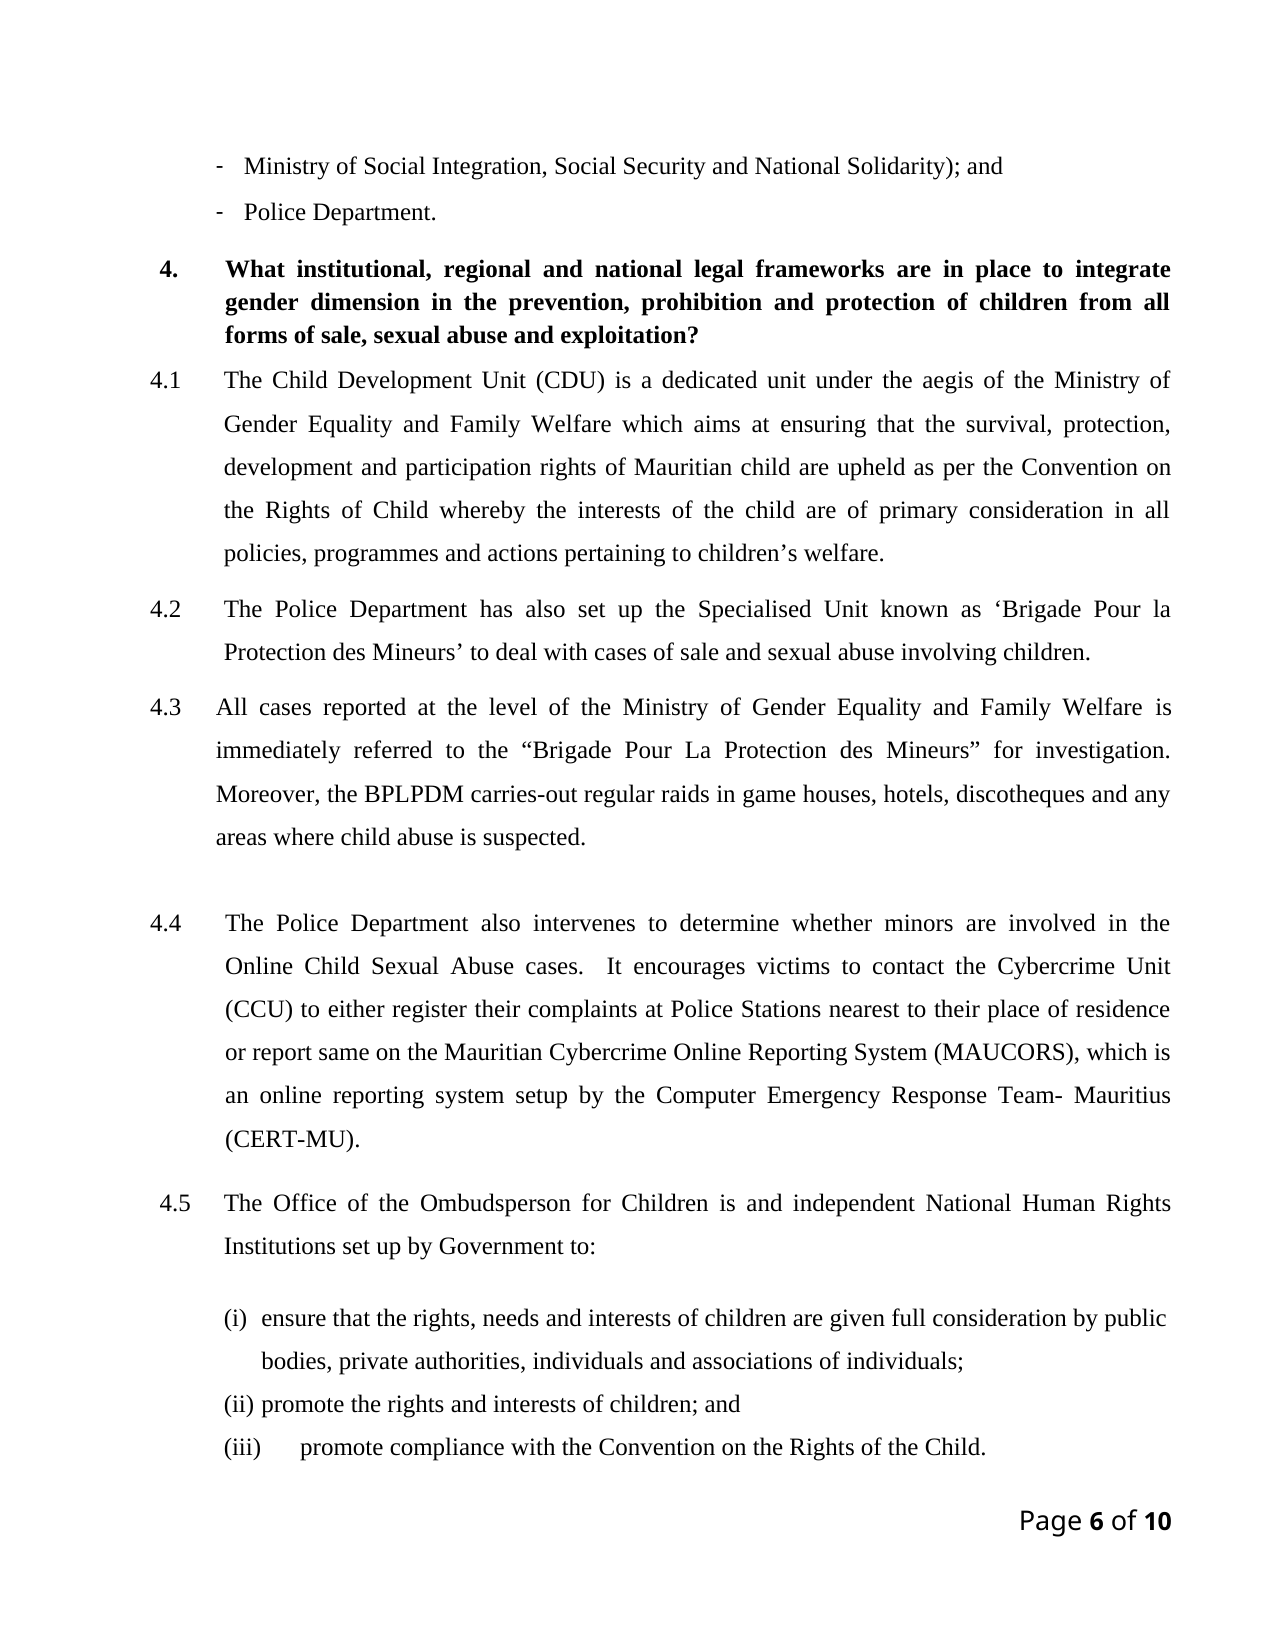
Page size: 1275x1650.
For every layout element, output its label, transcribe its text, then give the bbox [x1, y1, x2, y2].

text 4.5 The Office of the Ombudsperson for Children is and independent National Human Rights Institutions set up by Government to: [159, 1188, 1172, 1259]
text 4.1 The Child Development Unit (CDU) is a dedicated unit under the aegis of the Ministry of Gender Equality and Family Welfare which aims at ensuring that the survival, protection, development and participation rights of Mauritian child are upheld as per the Convention on the Rights of Child whereby the interests of the child are of primary consideration in all policies, programmes and actions pertaining to children’s welfare. [150, 366, 1172, 567]
list promote the rights and interests of children; and [223, 1418, 1172, 1447]
list What institutional, regional and national legal frameworks are in place to integrate gender dimension in the prevention, prohibition and protection of children from all forms of sale, sexual abuse and exploitation? [159, 254, 1172, 349]
list Police Department. [216, 196, 1172, 226]
text 4.3 All cases reported at the level of the Ministry of Gender Equality and Family Welfare is immediately referred to the “Brigade Pour La Protection des Mineurs” for investigation. Moreover, the BPLPDM carries-out regular raids in game houses, hotels, discotheques and any areas where child abuse is suspected. [150, 692, 1172, 851]
list Ministry of Social Integration, Social Security and National Solidarity); and [216, 150, 1172, 181]
text 4.4 The Police Department also intervenes to determine whether minors are involved in the Online Child Sexual Abuse cases. It encourages victims to contact the Cybercrime Unit (CCU) to either register their complaints at Police Stations nearest to their place of residence or report same on the Mauritian Cybercrime Online Reporting System (MAUCORS), which is an online reporting system setup by the Computer Emergency Response Team- Mauritius (CERT-MU). [150, 908, 1172, 1152]
text 4.2 The Police Department has also set up the Specialised Unit known as ‘Brigade Pour la Protection des Mineurs’ to deal with cases of sale and sexual abuse involving children. [150, 594, 1172, 666]
list ensure that the rights, needs and interests of children are given full consideration by public bodies, private authorities, individuals and associations of individuals; [223, 1303, 1172, 1375]
